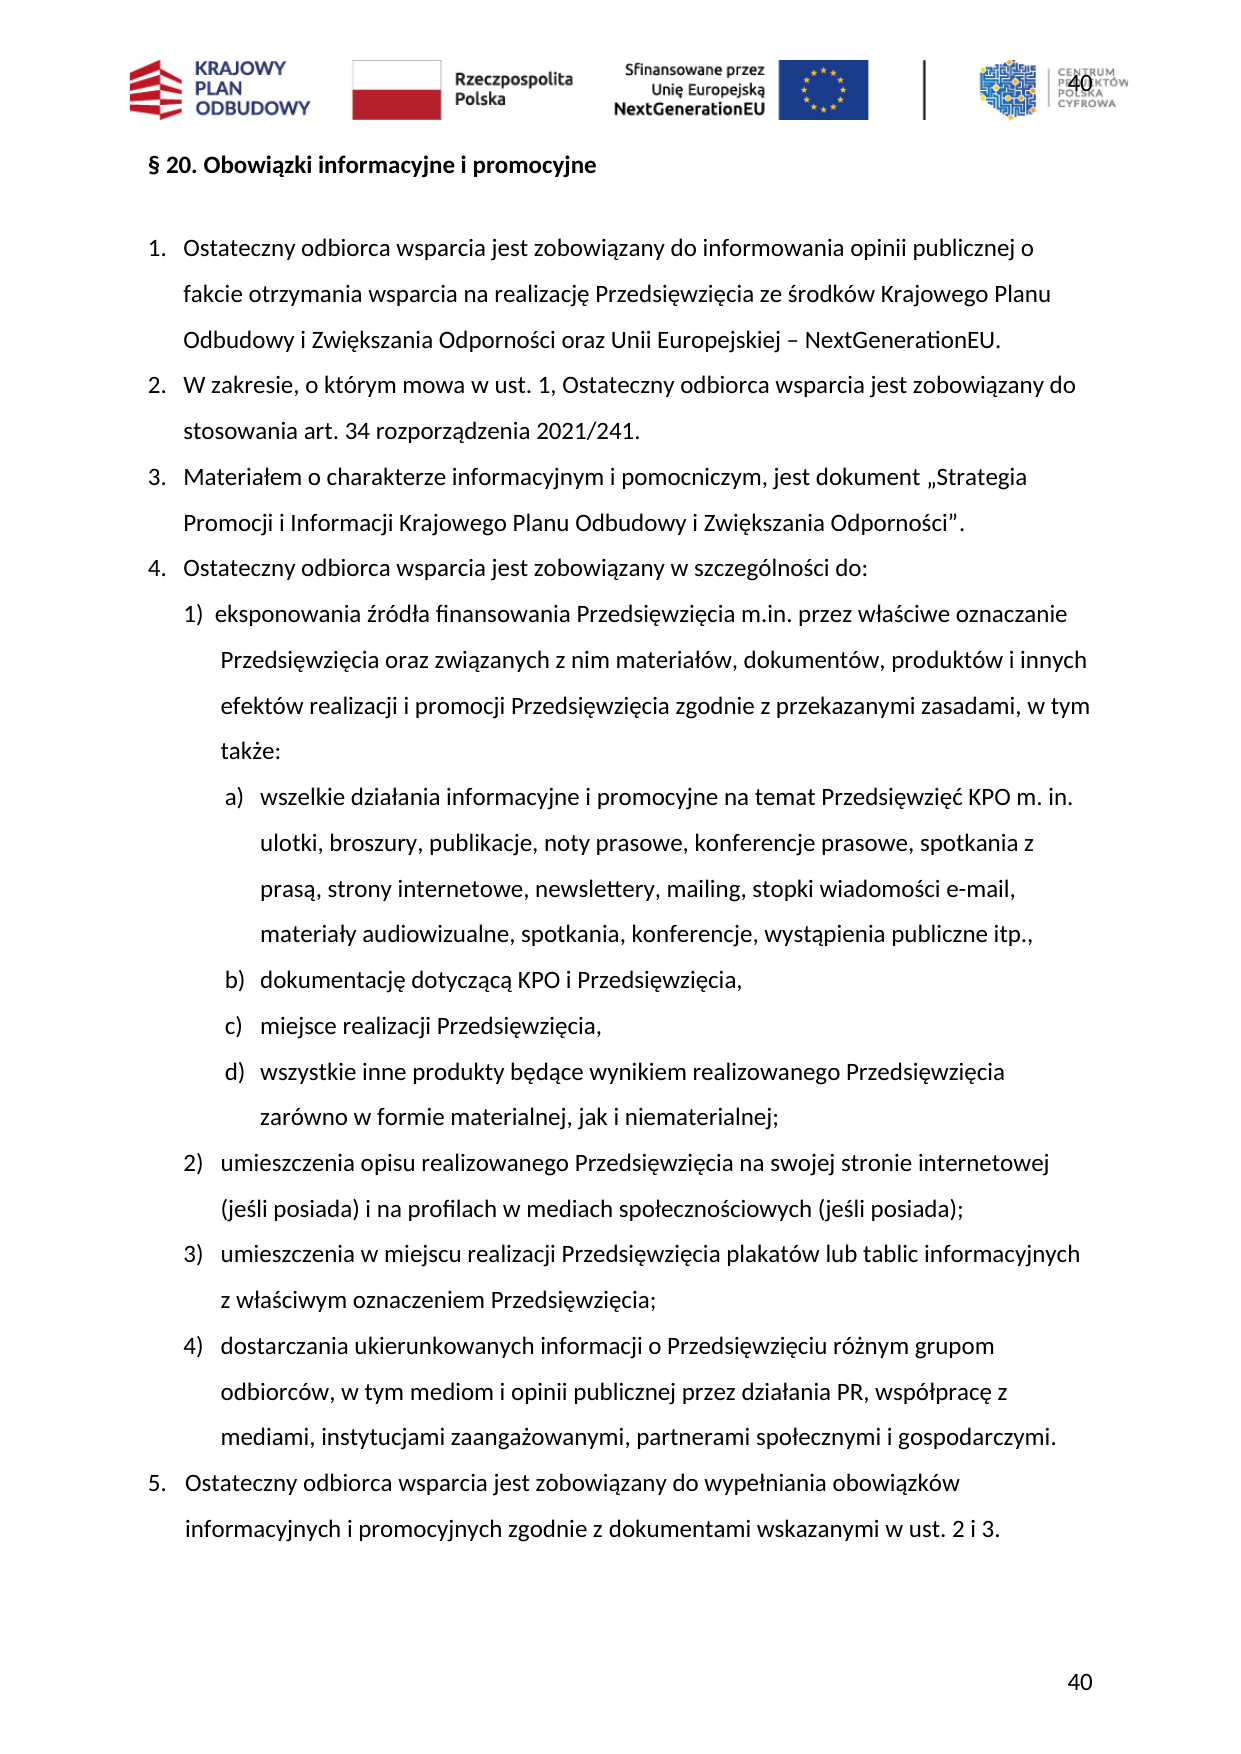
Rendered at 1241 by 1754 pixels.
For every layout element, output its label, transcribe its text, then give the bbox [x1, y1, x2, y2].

list umieszczenia w miejscu realizacji Przedsięwzięcia plakatów lub tablic informacyjnych z właściwym oznaczeniem Przedsięwzięcia; [183, 1238, 1092, 1315]
list Ostateczny odbiorca wsparcia jest zobowiązany w szczególności do: [148, 553, 1092, 583]
list umieszczenia opisu realizowanego Przedsięwzięcia na swojej stronie internetowej (jeśli posiada) i na profilach w mediach społecznościowych (jeśli posiada); [183, 1147, 1092, 1223]
list miejsce realizacji Przedsięwzięcia, [224, 1010, 1092, 1040]
list W zakresie, o którym mowa w ust. 1, Ostateczny odbiorca wsparcia jest zobowiązany do stosowania art. 34 rozporządzenia 2021/241. [148, 370, 1092, 446]
list eksponowania źródła finansowania Przedsięwzięcia m.in. przez właściwe oznaczanie Przedsięwzięcia oraz związanych z nim materiałów, dokumentów, produktów i innych efektów realizacji i promocji Przedsięwzięcia zgodnie z przekazanymi zasadami, w tym także: [183, 598, 1092, 766]
picture [129, 60, 1129, 120]
list Ostateczny odbiorca wsparcia jest zobowiązany do informowania opinii publicznej o fakcie otrzymania wsparcia na realizację Przedsięwzięcia ze środków Krajowego Planu Odbudowy i Zwiększania Odporności oraz Unii Europejskiej – NextGenerationEU. [148, 232, 1092, 354]
list wszelkie działania informacyjne i promocyjne na temat Przedsięwzięć KPO m. in. ulotki, broszury, publikacje, noty prasowe, konferencje prasowe, spotkania z prasą, strony internetowe, newslettery, mailing, stopki wiadomości e-mail, materiały audiowizualne, spotkania, konferencje, wystąpienia publiczne itp., [224, 781, 1092, 949]
list Materiałem o charakterze informacyjnym i pomocniczym, jest dokument „Strategia Promocji i Informacji Krajowego Planu Odbudowy i Zwiększania Odporności”. [148, 461, 1092, 537]
list dostarczania ukierunkowanych informacji o Przedsięwzięciu różnym grupom odbiorców, w tym mediom i opinii publicznej przez działania PR, współpracę z mediami, instytucjami zaangażowanymi, partnerami społecznymi i gospodarczymi. [183, 1330, 1092, 1452]
list wszystkie inne produkty będące wynikiem realizowanego Przedsięwzięcia zarówno w formie materialnej, jak i niematerialnej; [224, 1056, 1092, 1132]
list dokumentację dotyczącą KPO i Przedsięwzięcia, [224, 964, 1092, 995]
subtitle § 20. Obowiązki informacyjne i promocyjne [148, 149, 1092, 180]
list Ostateczny odbiorca wsparcia jest zobowiązany do wypełniania obowiązków informacyjnych i promocyjnych zgodnie z dokumentami wskazanymi w ust. 2 i 3. [148, 1467, 1092, 1543]
